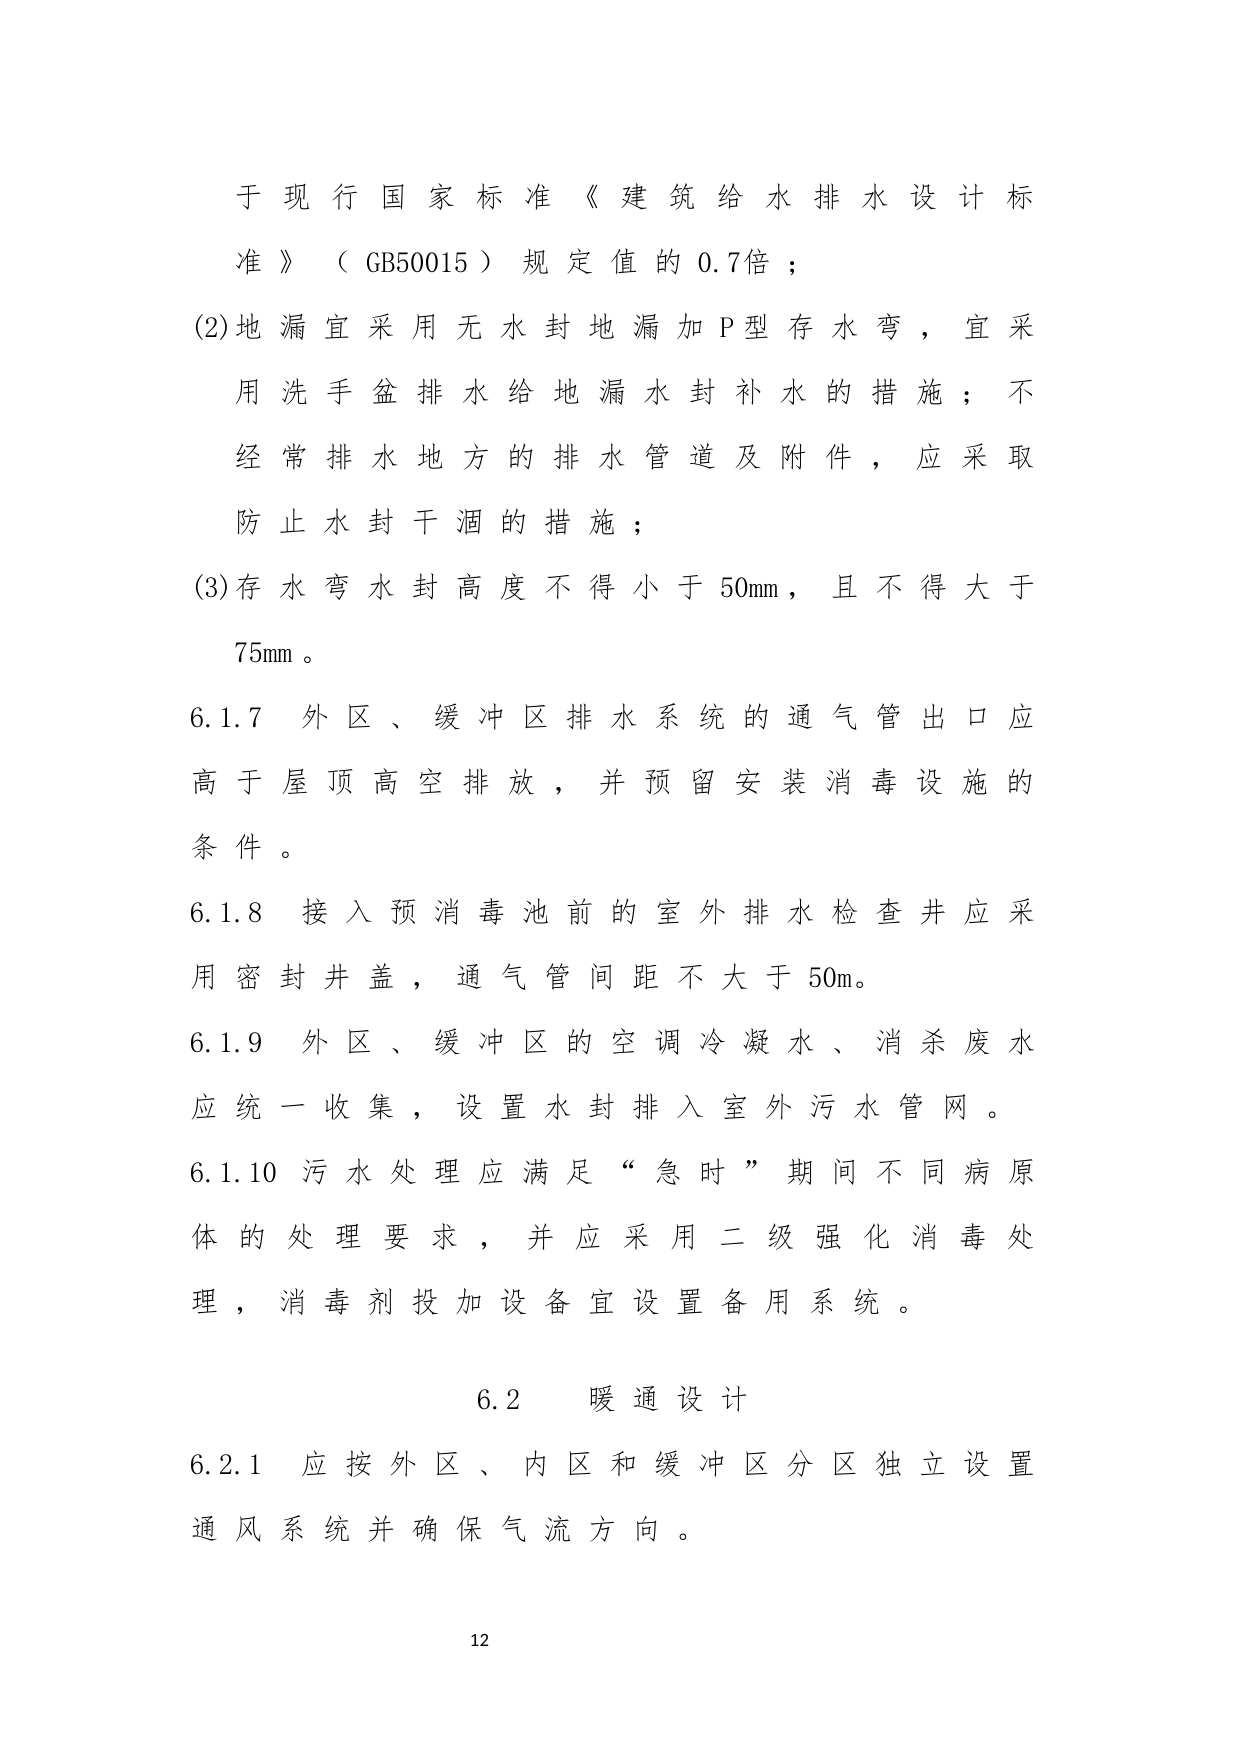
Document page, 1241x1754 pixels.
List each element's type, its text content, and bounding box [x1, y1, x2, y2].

subtitle 地漏宜采用无水封地漏加P型存水弯，宜采用洗手盆排水给地漏水封补水的措施；不经常排水地方的排水管道及附件，应采取防止水封干涸的措施； [189, 292, 1051, 552]
subtitle 存水弯水封高度不得小于50mm，且不得大于75mm。 [189, 552, 1051, 682]
subtitle 接入预消毒池前的室外排水检查井应采用密封井盖，通气管间距不大于50m。 [189, 877, 1051, 1007]
subtitle 暖通设计 [189, 1364, 1051, 1429]
subtitle 应按外区、内区和缓冲区分区独立设置通风系统并确保气流方向。 [189, 1429, 1051, 1559]
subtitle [189, 162, 1051, 292]
subtitle 外区、缓冲区的空调冷凝水、消杀废水应统一收集，设置水封排入室外污水管网。 [189, 1007, 1051, 1137]
subtitle 污水处理应满足“急时”期间不同病原体的处理要求，并应采用二级强化消毒处理，消毒剂投加设备宜设置备用系统。 [189, 1137, 1051, 1332]
subtitle 外区、缓冲区排水系统的通气管出口应高于屋顶高空排放，并预留安装消毒设施的条件。 [189, 682, 1051, 877]
